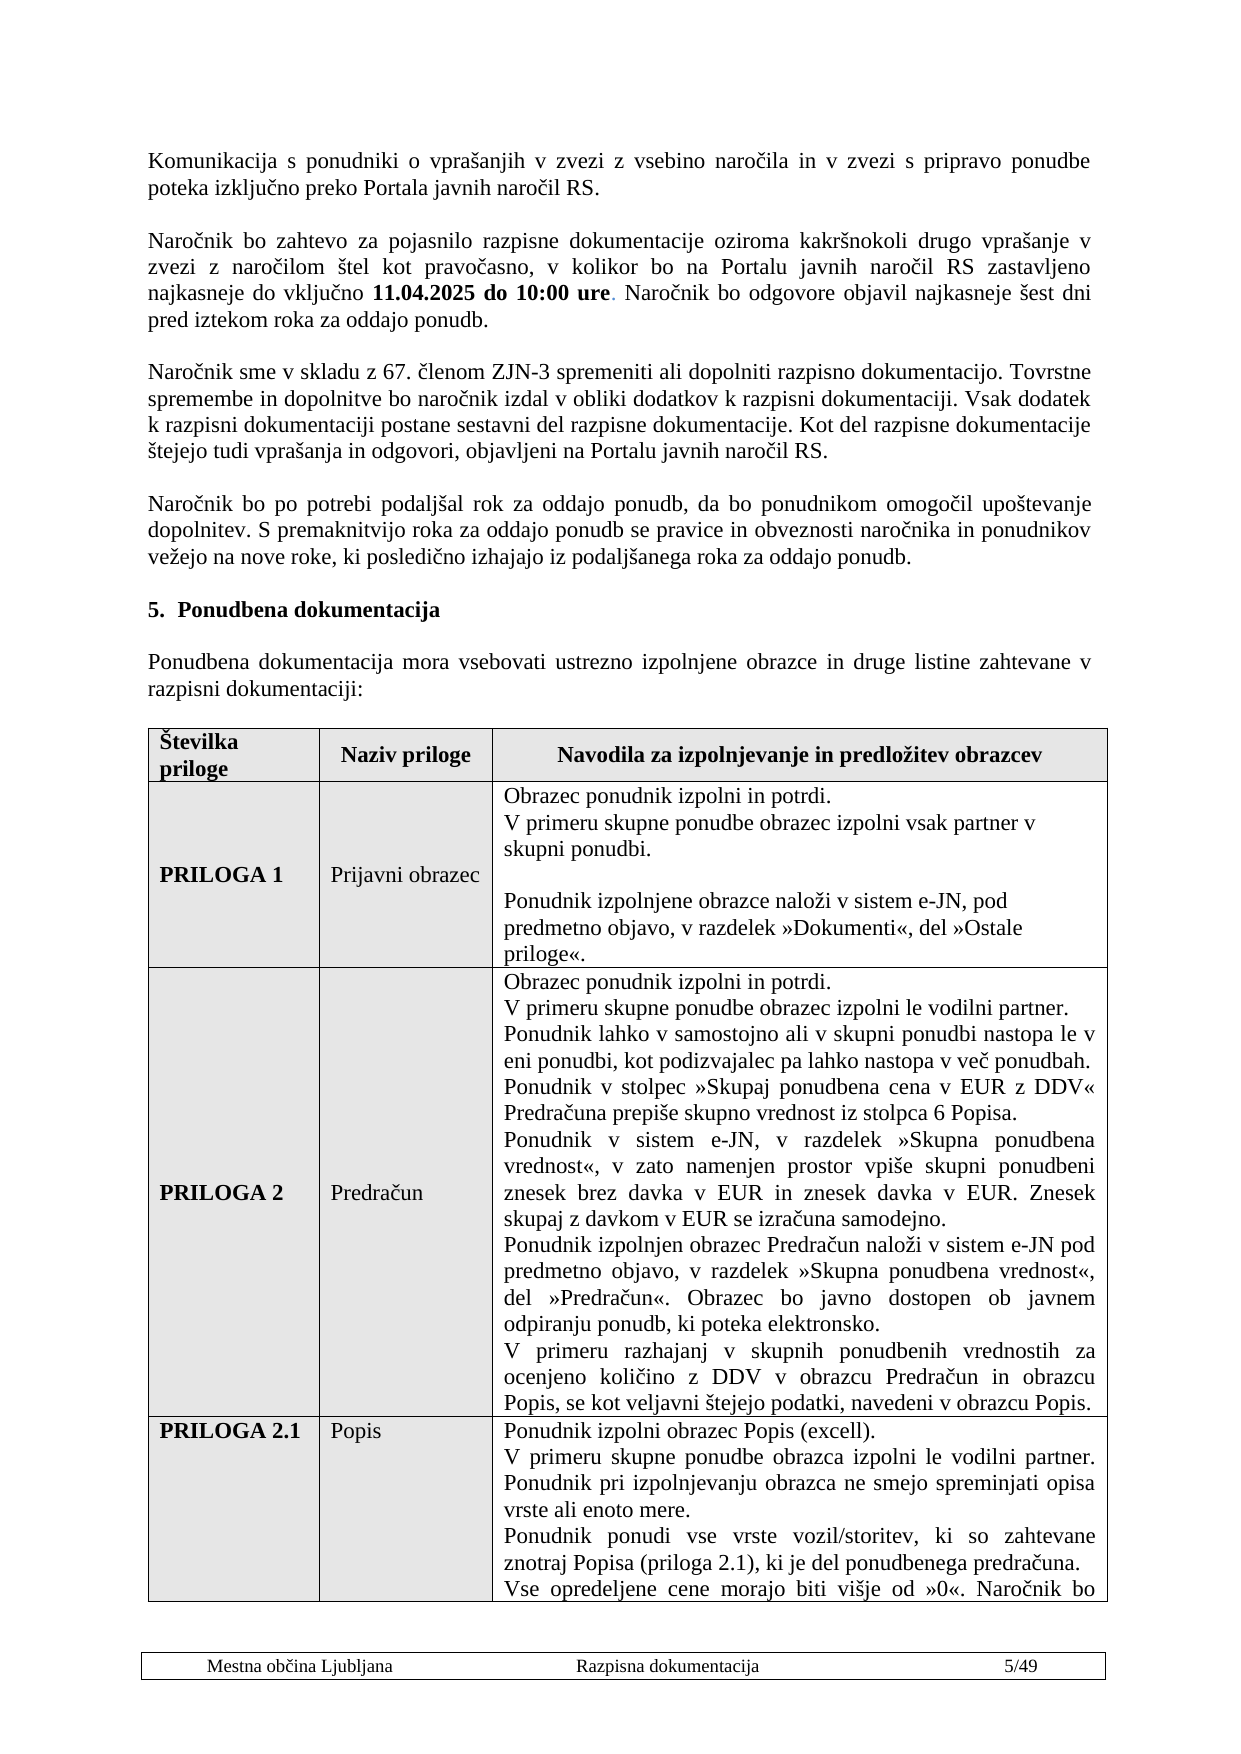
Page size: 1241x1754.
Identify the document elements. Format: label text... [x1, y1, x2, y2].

table_cell Predračun [320, 968, 492, 1416]
text Naročnik sme v skladu z 67. členom ZJN-3 spremeniti ali dopolniti razpisno dokumentacijo. Tovrstne spremembe in dopolnitve bo naročnik izdal v obliki dodatkov k razpisni dokumentaciji. Vsak dodatek k razpisni dokumentaciji postane sestavni del razpisne dokumentacije. Kot del razpisne dokumentacije štejejo tudi vprašanja in odgovori, objavljeni na Portalu javnih naročil RS. [148, 358, 1093, 464]
text Naročnik bo po potrebi podaljšal rok za oddajo ponudb, da bo ponudnikom omogočil upoštevanje dopolnitev. S premaknitvijo roka za oddajo ponudb se pravice in obveznosti naročnika in ponudnikov vežejo na nove roke, ki posledično izhajajo iz podaljšanega roka za oddajo ponudb. [148, 490, 1093, 569]
table_header Številka priloge [149, 729, 319, 781]
table_cell PRILOGA 1 [149, 782, 319, 967]
table_cell Obrazec ponudnik izpolni in potrdi. V primeru skupne ponudbe obrazec izpolni le vodilni partner. Ponudnik lahko v samostojno ali v skupni ponudbi nastopa le v eni ponudbi, kot podizvajalec pa lahko nastopa v več ponudbah. Ponudnik v stolpec »Skupaj ponudbena cena v EUR z DDV« Predračuna prepiše skupno vrednost iz stolpca 6 Popisa. Ponudnik v sistem e-JN, v razdelek »Skupna ponudbena vrednost«, v zato namenjen prostor vpiše skupni ponudbeni znesek brez davka v EUR in znesek davka v EUR. Znesek skupaj z davkom v EUR se izračuna samodejno. Ponudnik izpolnjen obrazec Predračun naloži v sistem e-JN pod predmetno objavo, v razdelek »Skupna ponudbena vrednost«, del »Predračun«. Obrazec bo javno dostopen ob javnem odpiranju ponudb, ki poteka elektronsko. V primeru razhajanj v skupnih ponudbenih vrednostih za ocenjeno količino z DDV v obrazcu Predračun in obrazcu Popis, se kot veljavni štejejo podatki, navedeni v obrazcu Popis. [493, 968, 1107, 1416]
subtitle Ponudbena dokumentacija [148, 596, 1093, 622]
table_header Navodila za izpolnjevanje in predložitev obrazcev [493, 729, 1107, 781]
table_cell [493, 1417, 1107, 1601]
table_cell Obrazec ponudnik izpolni in potrdi. V primeru skupne ponudbe obrazec izpolni vsak partner v skupni ponudbi. Ponudnik izpolnjene obrazce naloži v sistem e-JN, pod predmetno objavo, v razdelek »Dokumenti«, del »Ostale priloge«. [493, 782, 1107, 967]
text Ponudbena dokumentacija mora vsebovati ustrezno izpolnjene obrazce in druge listine zahtevane v razpisni dokumentaciji: [148, 648, 1093, 701]
text Naročnik bo zahtevo za pojasnilo razpisne dokumentacije oziroma kakršnokoli drugo vprašanje v zvezi z naročilom štel kot pravočasno, v kolikor bo na Portalu javnih naročil RS zastavljeno najkasneje do vključno 11.04.2025 do 10:00 ure. Naročnik bo odgovore objavil najkasneje šest dni pred iztekom roka za oddajo ponudb. [148, 227, 1093, 332]
text Komunikacija s ponudniki o vprašanjih v zvezi z vsebino naročila in v zvezi s pripravo ponudbe poteka izključno preko Portala javnih naročil RS. [148, 148, 1093, 200]
table_cell Prijavni obrazec [320, 782, 492, 967]
table_cell PRILOGA 2.1 [149, 1417, 319, 1601]
table_cell Popis [320, 1417, 492, 1601]
table_cell PRILOGA 2 [149, 968, 319, 1416]
table_header Naziv priloge [320, 729, 492, 781]
